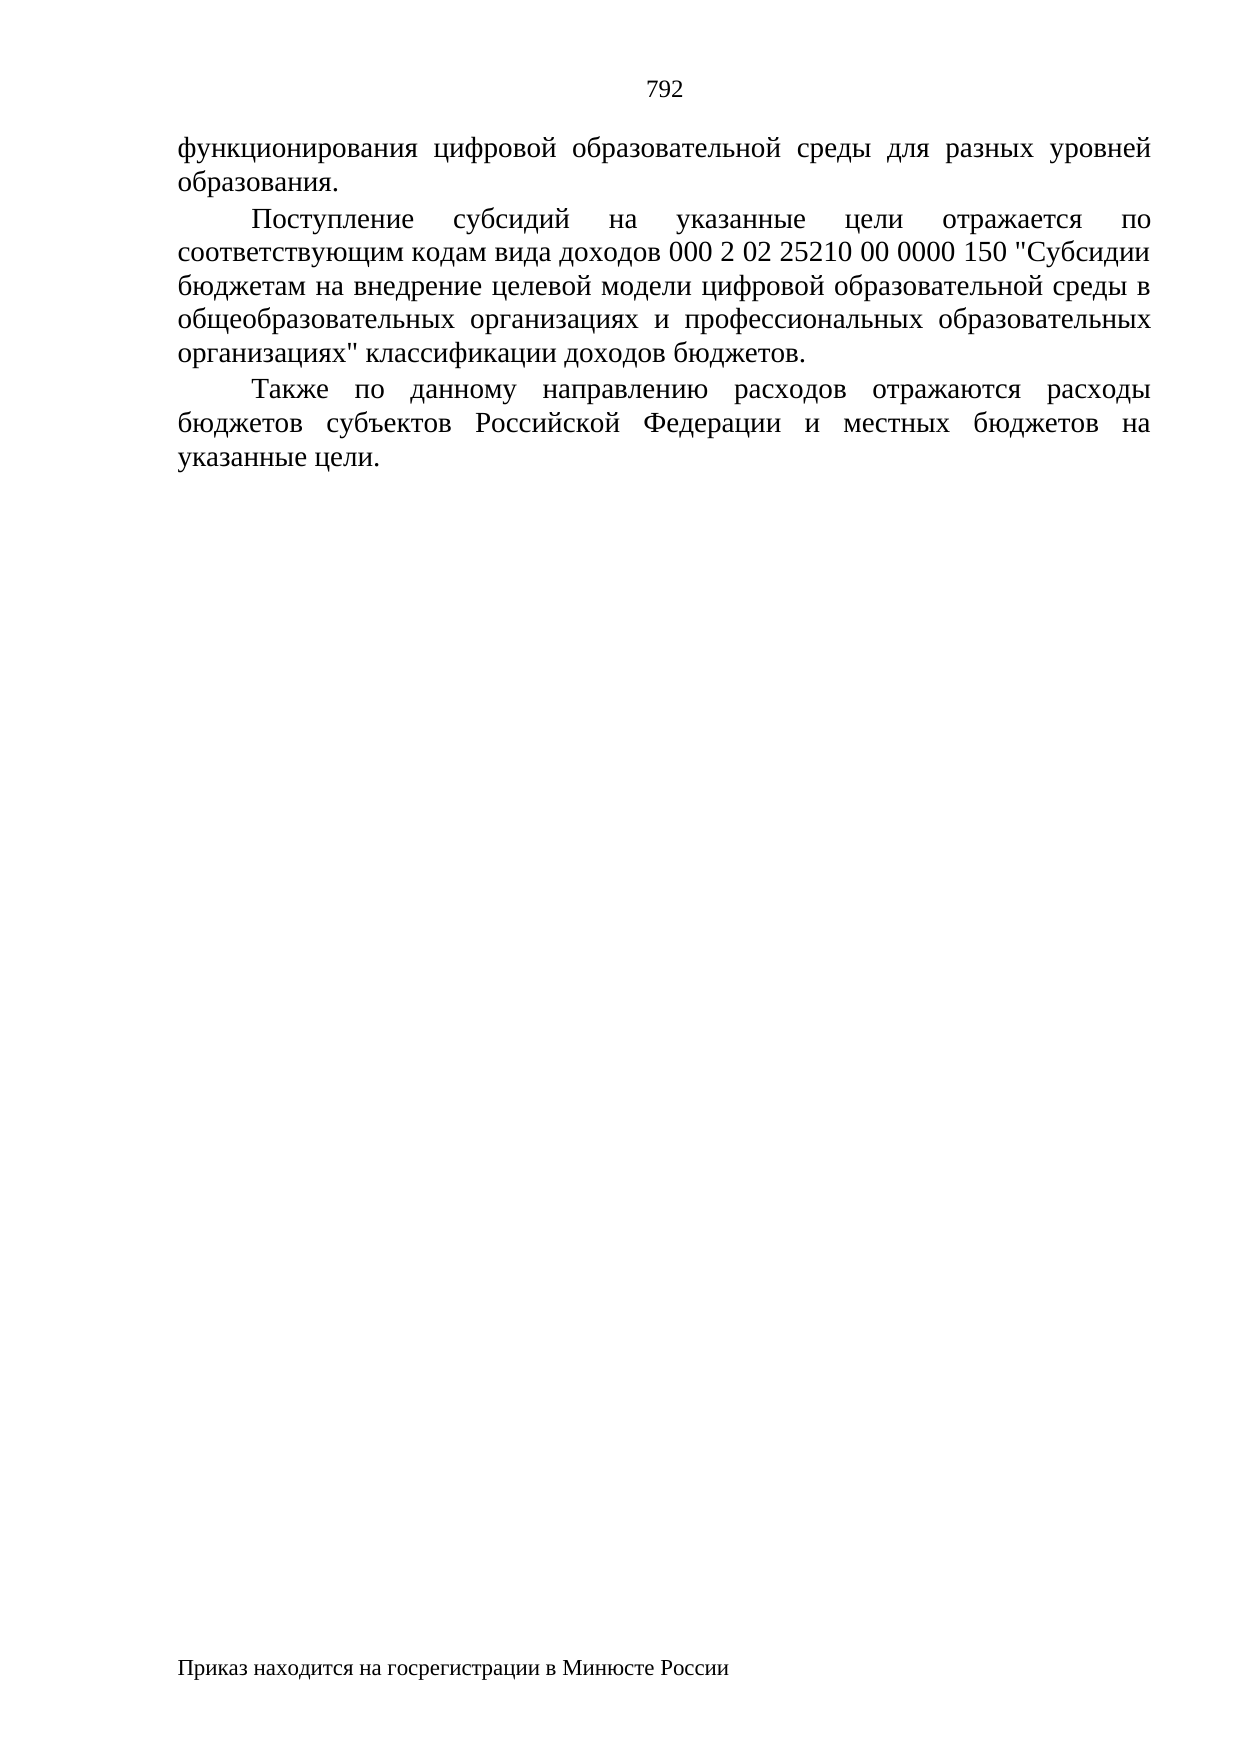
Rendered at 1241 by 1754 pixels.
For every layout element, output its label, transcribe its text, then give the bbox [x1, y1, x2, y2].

text Также по данному направлению расходов отражаются расходы бюджетов субъектов Российской Федерации и местных бюджетов на указанные цели. [177, 372, 1152, 472]
text Поступление субсидий на указанные цели отражается по соответствующим кодам вида доходов 000 2 02 25210 00 0000 150 "Субсидии бюджетам на внедрение целевой модели цифровой образовательной среды в общеобразовательных организациях и профессиональных образовательных организациях" классификации доходов бюджетов. [177, 201, 1152, 368]
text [177, 131, 1152, 198]
